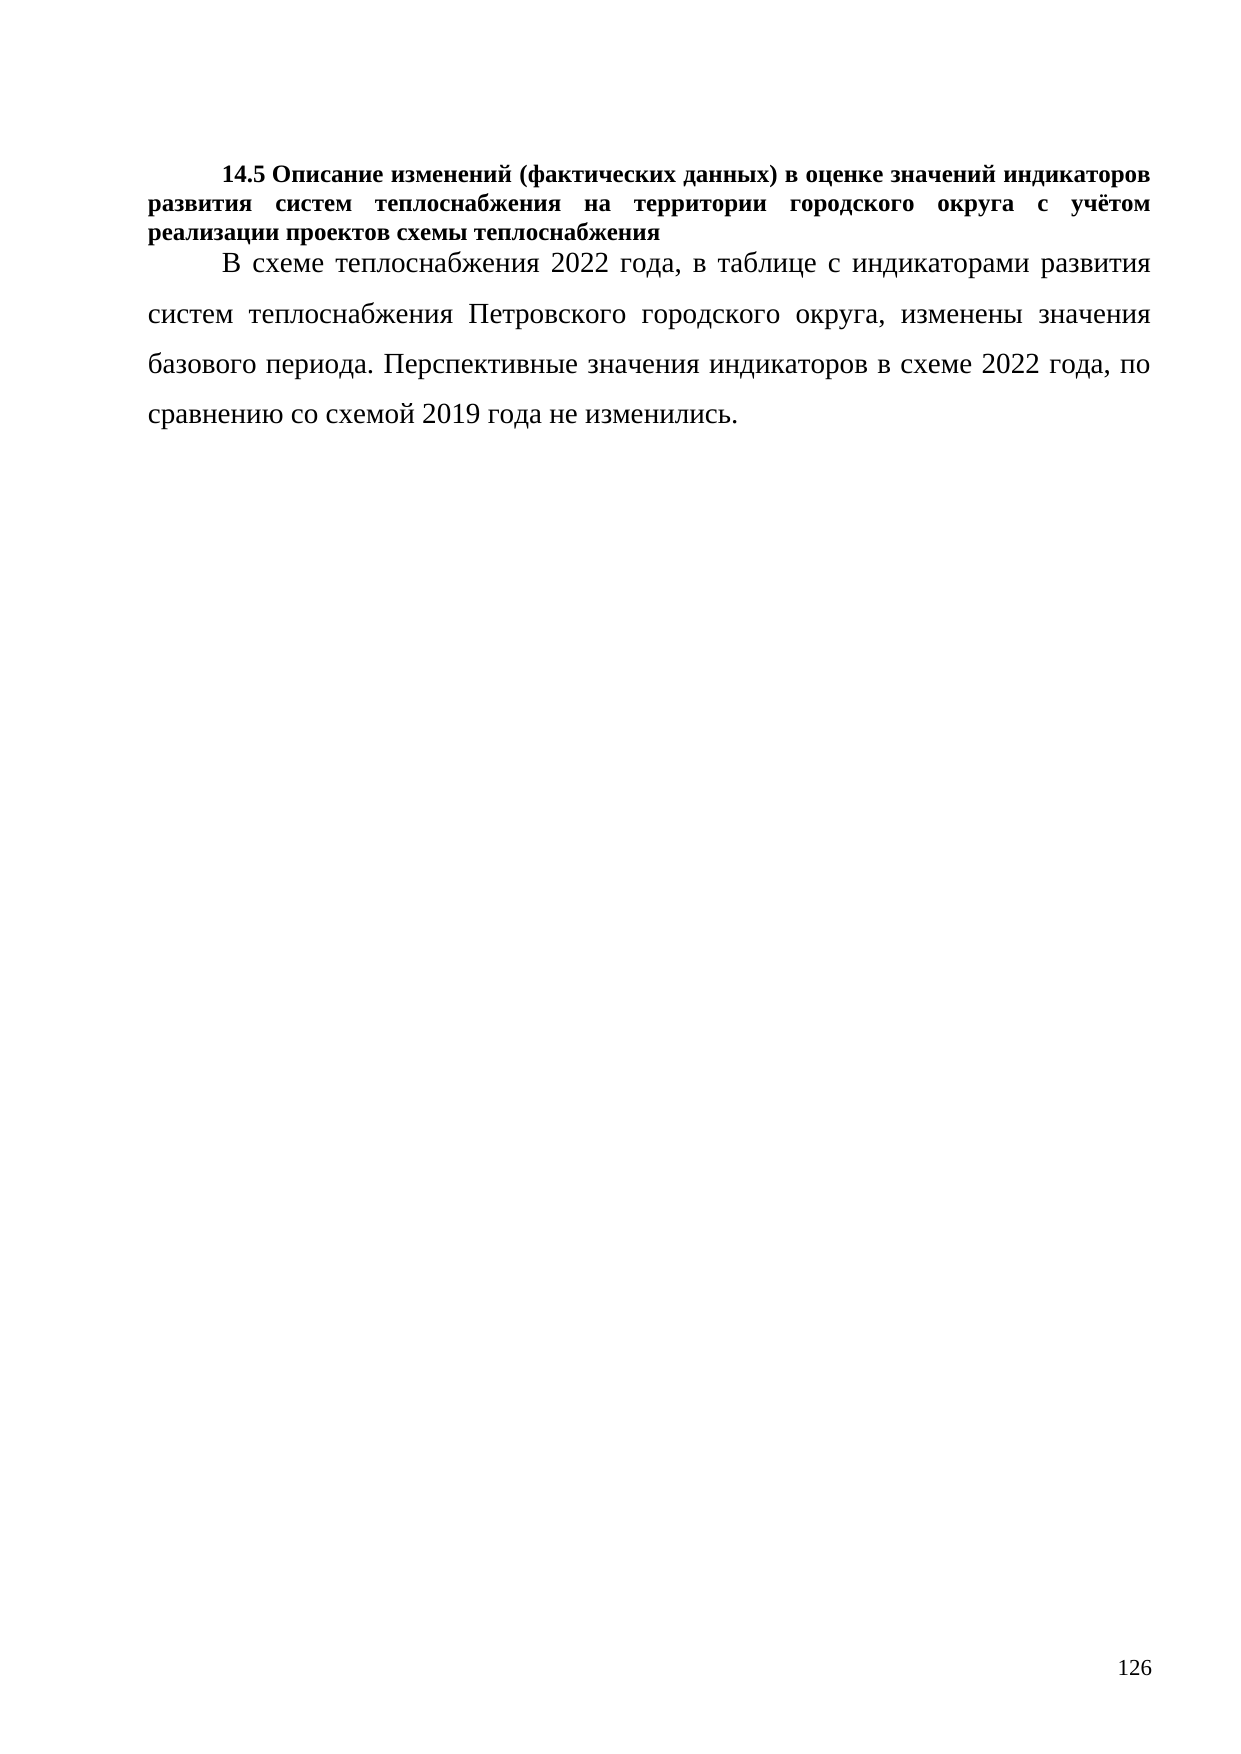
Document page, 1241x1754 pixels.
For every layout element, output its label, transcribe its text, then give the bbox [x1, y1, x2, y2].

text В схеме теплоснабжения 2022 года, в таблице с индикаторами развития систем теплоснабжения Петровского городского округа, изменены значения базового периода. Перспективные значения индикаторов в схеме 2022 года, по сравнению со схемой 2019 года не изменились. [148, 246, 1152, 430]
subtitle Описание изменений (фактических данных) в оценке значений индикаторов развития систем теплоснабжения на территории городского округа с учётом реализации проектов схемы теплоснабжения [148, 159, 1152, 246]
